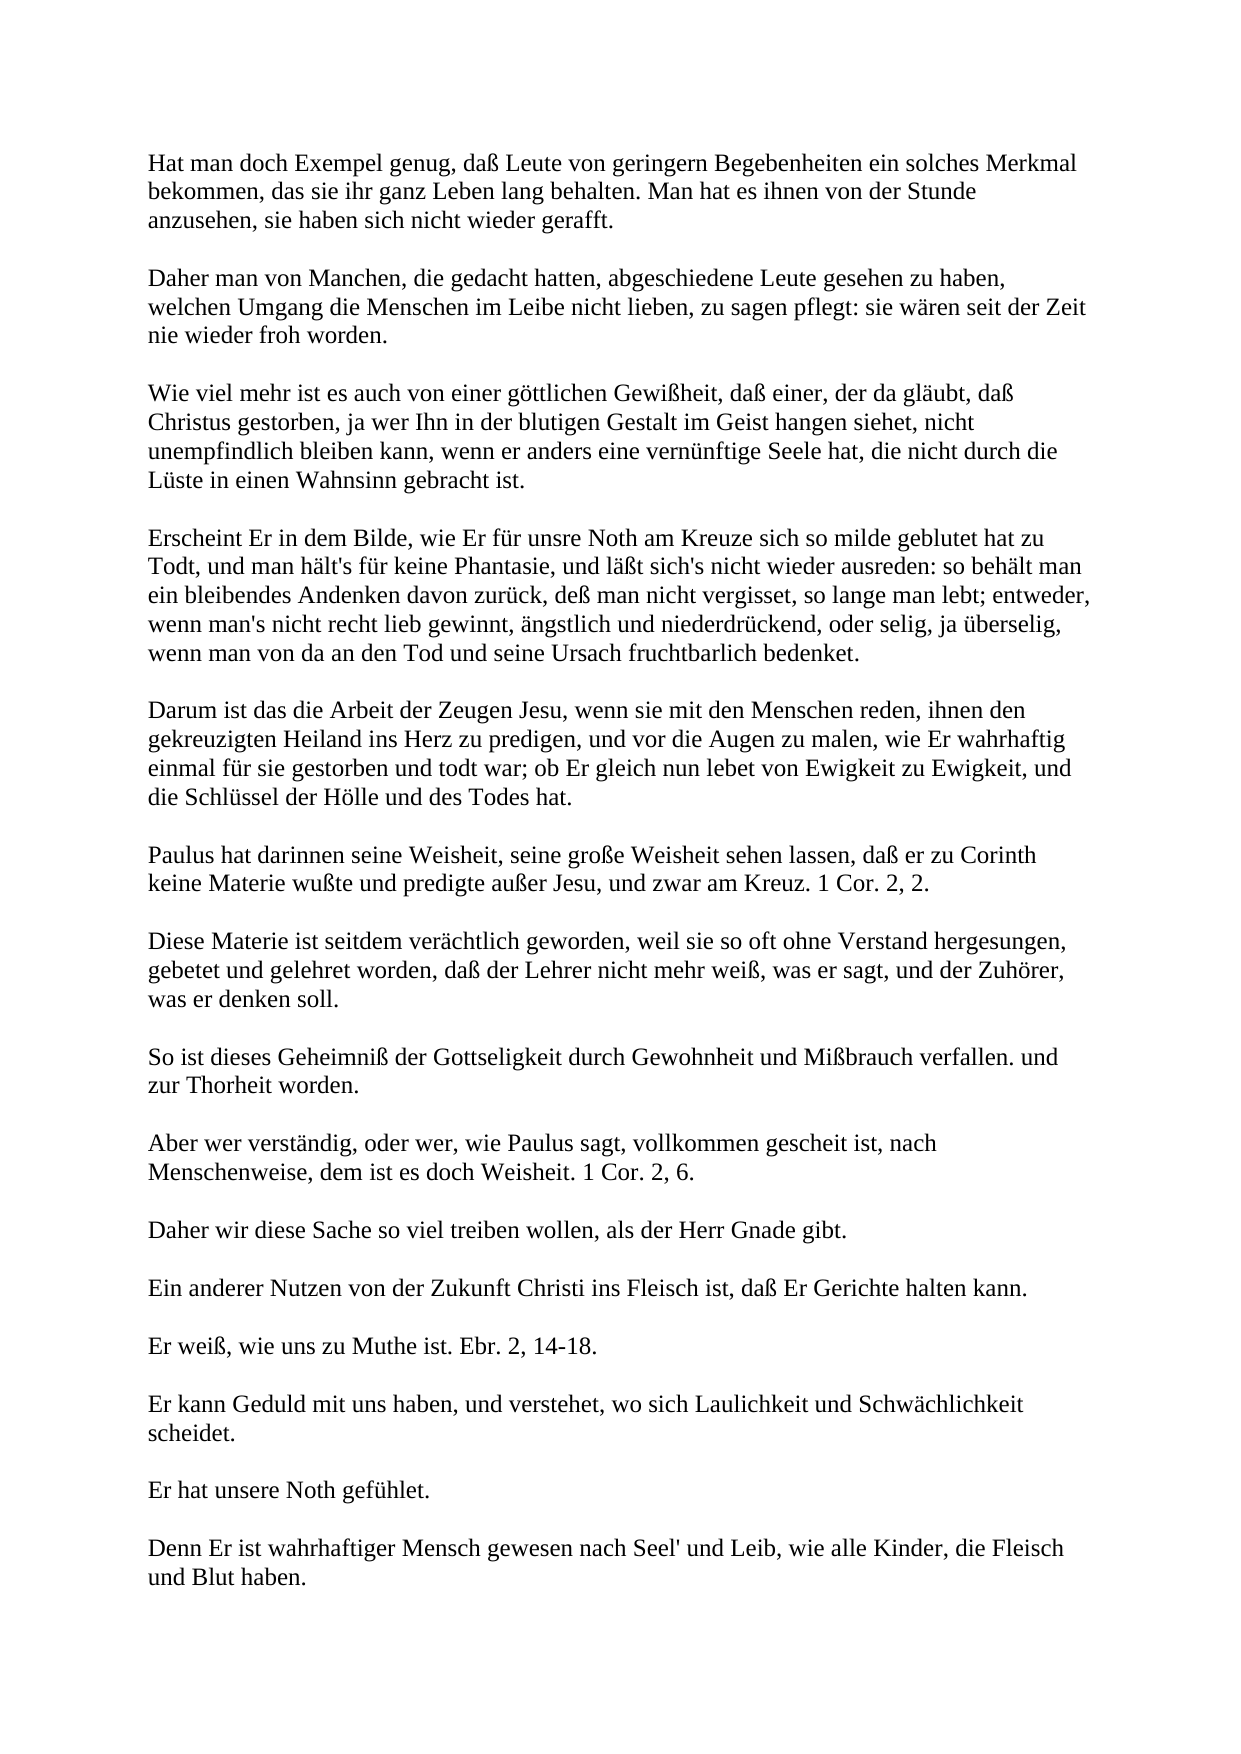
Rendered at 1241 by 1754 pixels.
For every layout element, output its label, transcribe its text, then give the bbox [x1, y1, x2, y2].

text Denn Er ist wahrhaftiger Mensch gewesen nach Seel' und Leib, wie alle Kinder, die Fleisch und Blut haben. [148, 1533, 1093, 1591]
text Daher man von Manchen, die gedacht hatten, abgeschiedene Leute gesehen zu haben, welchen Umgang die Menschen im Leibe nicht lieben, zu sagen pflegt: sie wären seit der Zeit nie wieder froh worden. [148, 263, 1093, 349]
text Er weiß, wie uns zu Muthe ist. Ebr. 2, 14-18. [148, 1331, 1093, 1360]
text Aber wer verständig, oder wer, wie Paulus sagt, vollkommen gescheit ist, nach Menschenweise, dem ist es doch Weisheit. 1 Cor. 2, 6. [148, 1128, 1093, 1186]
text Erscheint Er in dem Bilde, wie Er für unsre Noth am Kreuze sich so milde geblutet hat zu Todt, und man hält's für keine Phantasie, und läßt sich's nicht wieder ausreden: so behält man ein bleibendes Andenken davon zurück, deß man nicht vergisset, so lange man lebt; entweder, wenn man's nicht recht lieb gewinnt, ängstlich und niederdrückend, oder selig, ja überselig, wenn man von da an den Tod und seine Ursach fruchtbarlich bedenket. [148, 523, 1093, 666]
text Hat man doch Exempel genug, daß Leute von geringern Begebenheiten ein solches Merkmal bekommen, das sie ihr ganz Leben lang behalten. Man hat es ihnen von der Stunde anzusehen, sie haben sich nicht wieder gerafft. [148, 148, 1093, 234]
text Er kann Geduld mit uns haben, und verstehet, wo sich Laulichkeit und Schwächlichkeit scheidet. [148, 1389, 1093, 1446]
text Diese Materie ist seitdem verächtlich geworden, weil sie so oft ohne Verstand hergesungen, gebetet und gelehret worden, daß der Lehrer nicht mehr weiß, was er sagt, und der Zuhörer, was er denken soll. [148, 926, 1093, 1013]
text So ist dieses Geheimniß der Gottseligkeit durch Gewohnheit und Mißbrauch verfallen. und zur Thorheit worden. [148, 1042, 1093, 1099]
text Darum ist das die Arbeit der Zeugen Jesu, wenn sie mit den Menschen reden, ihnen den gekreuzigten Heiland ins Herz zu predigen, und vor die Augen zu malen, wie Er wahrhaftig einmal für sie gestorben und todt war; ob Er gleich nun lebet von Ewigkeit zu Ewigkeit, und die Schlüssel der Hölle und des Todes hat. [148, 696, 1093, 811]
text Er hat unsere Noth gefühlet. [148, 1476, 1093, 1504]
text Paulus hat darinnen seine Weisheit, seine große Weisheit sehen lassen, daß er zu Corinth keine Materie wußte und predigte außer Jesu, und zwar am Kreuz. 1 Cor. 2, 2. [148, 840, 1093, 897]
text Daher wir diese Sache so viel treiben wollen, als der Herr Gnade gibt. [148, 1215, 1093, 1244]
text Ein anderer Nutzen von der Zukunft Christi ins Fleisch ist, daß Er Gerichte halten kann. [148, 1273, 1093, 1302]
text Wie viel mehr ist es auch von einer göttlichen Gewißheit, daß einer, der da gläubt, daß Christus gestorben, ja wer Ihn in der blutigen Gestalt im Geist hangen siehet, nicht unempfindlich bleiben kann, wenn er anders eine vernünftige Seele hat, die nicht durch die Lüste in einen Wahnsinn gebracht ist. [148, 378, 1093, 493]
